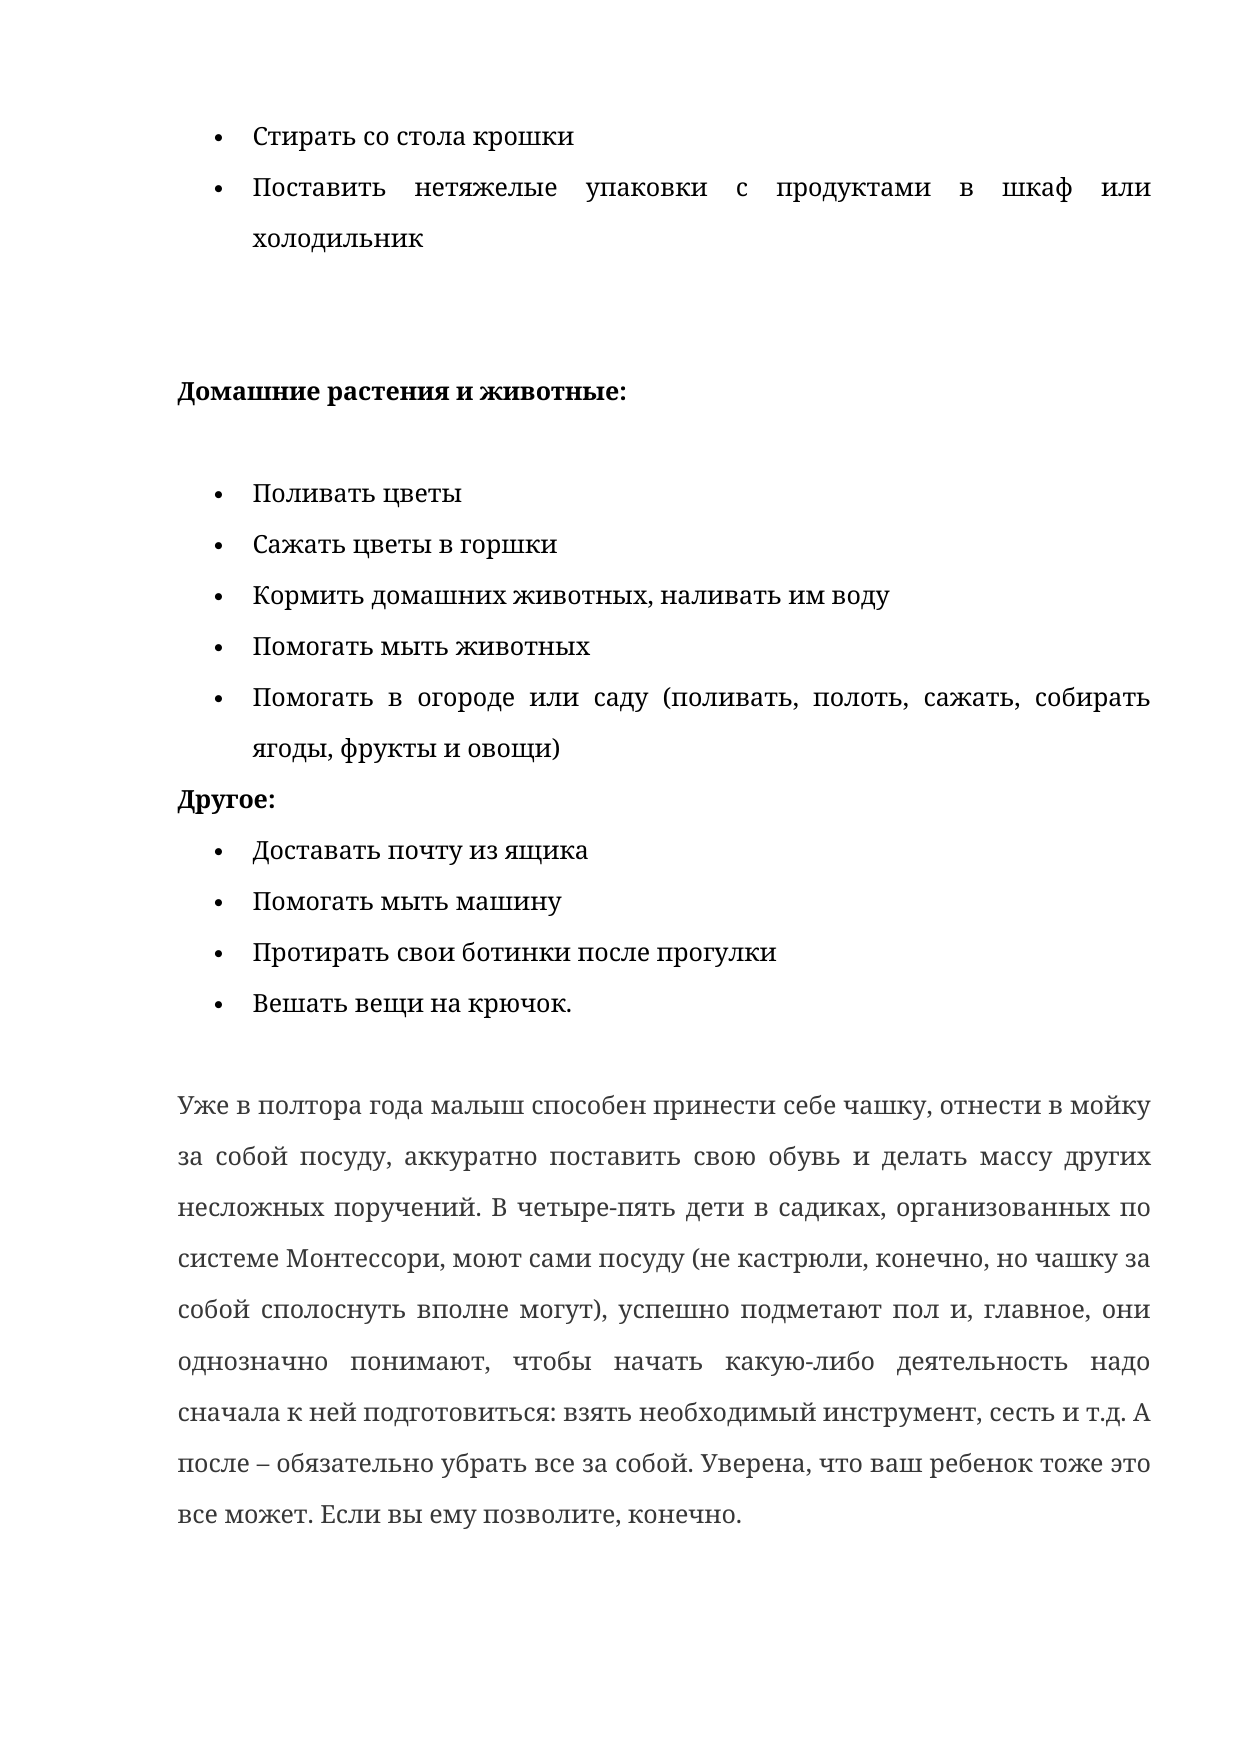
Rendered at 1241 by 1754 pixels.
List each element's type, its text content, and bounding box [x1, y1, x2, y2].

list Вешать вещи на крючок. [215, 986, 1152, 1020]
list Стирать со стола крошки [215, 118, 1152, 152]
text Уже в полтора года малыш способен принести себе чашку, отнести в мойку за собой посуду, аккуратно поставить свою обувь и делать массу других несложных поручений. В четыре-пять дети в садиках, организованных по системе Монтессори, моют сами посуду (не кастрюли, конечно, но чашку за собой сполоснуть вполне могут), успешно подметают пол и, главное, они однозначно понимают, чтобы начать какую-либо деятельность надо сначала к ней подготовиться: взять необходимый инструмент, сесть и т.д. А после – обязательно убрать все за собой. Уверена, что ваш ребенок тоже это все может. Если вы ему позволите, конечно. [177, 1037, 1152, 1530]
list Кормить домашних животных, наливать им воду [215, 577, 1152, 612]
list Протирать свои ботинки после прогулки [215, 935, 1152, 969]
list Поставить нетяжелые упаковки с продуктами в шкаф или холодильник [215, 169, 1152, 254]
list Поливать цветы [215, 475, 1152, 509]
list Доставать почту из ящика [215, 833, 1152, 867]
list Помогать мыть животных [215, 628, 1152, 663]
list Помогать мыть машину [215, 884, 1152, 918]
list Помогать в огороде или саду (поливать, полоть, сажать, собирать ягоды, фрукты и овощи) [215, 679, 1152, 765]
text Другое: [177, 782, 1152, 816]
text Домашние растения и животные: [177, 373, 1152, 407]
list Сажать цветы в горшки [215, 526, 1152, 561]
